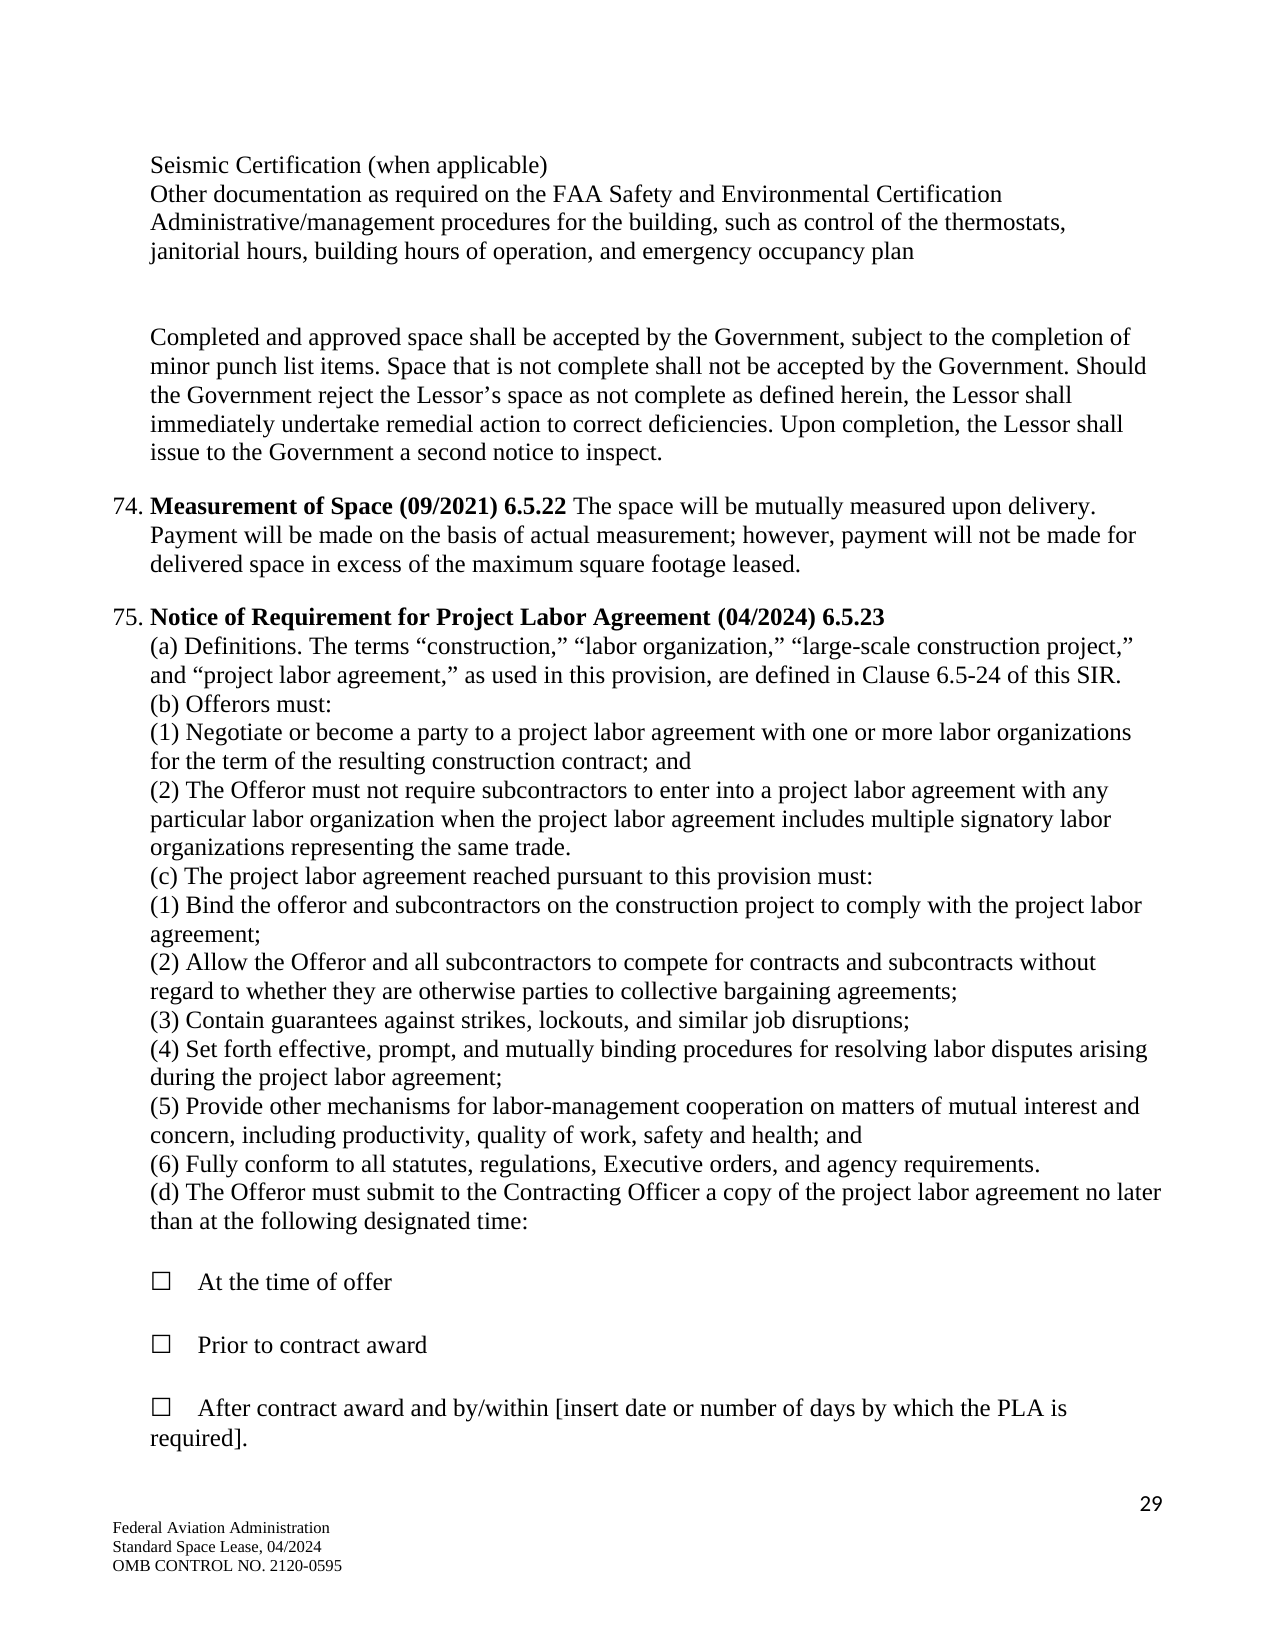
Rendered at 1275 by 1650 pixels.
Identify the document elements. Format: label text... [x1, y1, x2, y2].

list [112, 602, 1162, 1452]
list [112, 150, 1162, 466]
list Measurement of Space (09/2021) 6.5.22 Insert in all standard space leases where build-out occurs. The space will be mutually measured upon delivery. Payment will be made on the basis of actual measurement; however, payment will not be made for delivered space in excess of the maximum square footage leased. [112, 491, 1162, 577]
